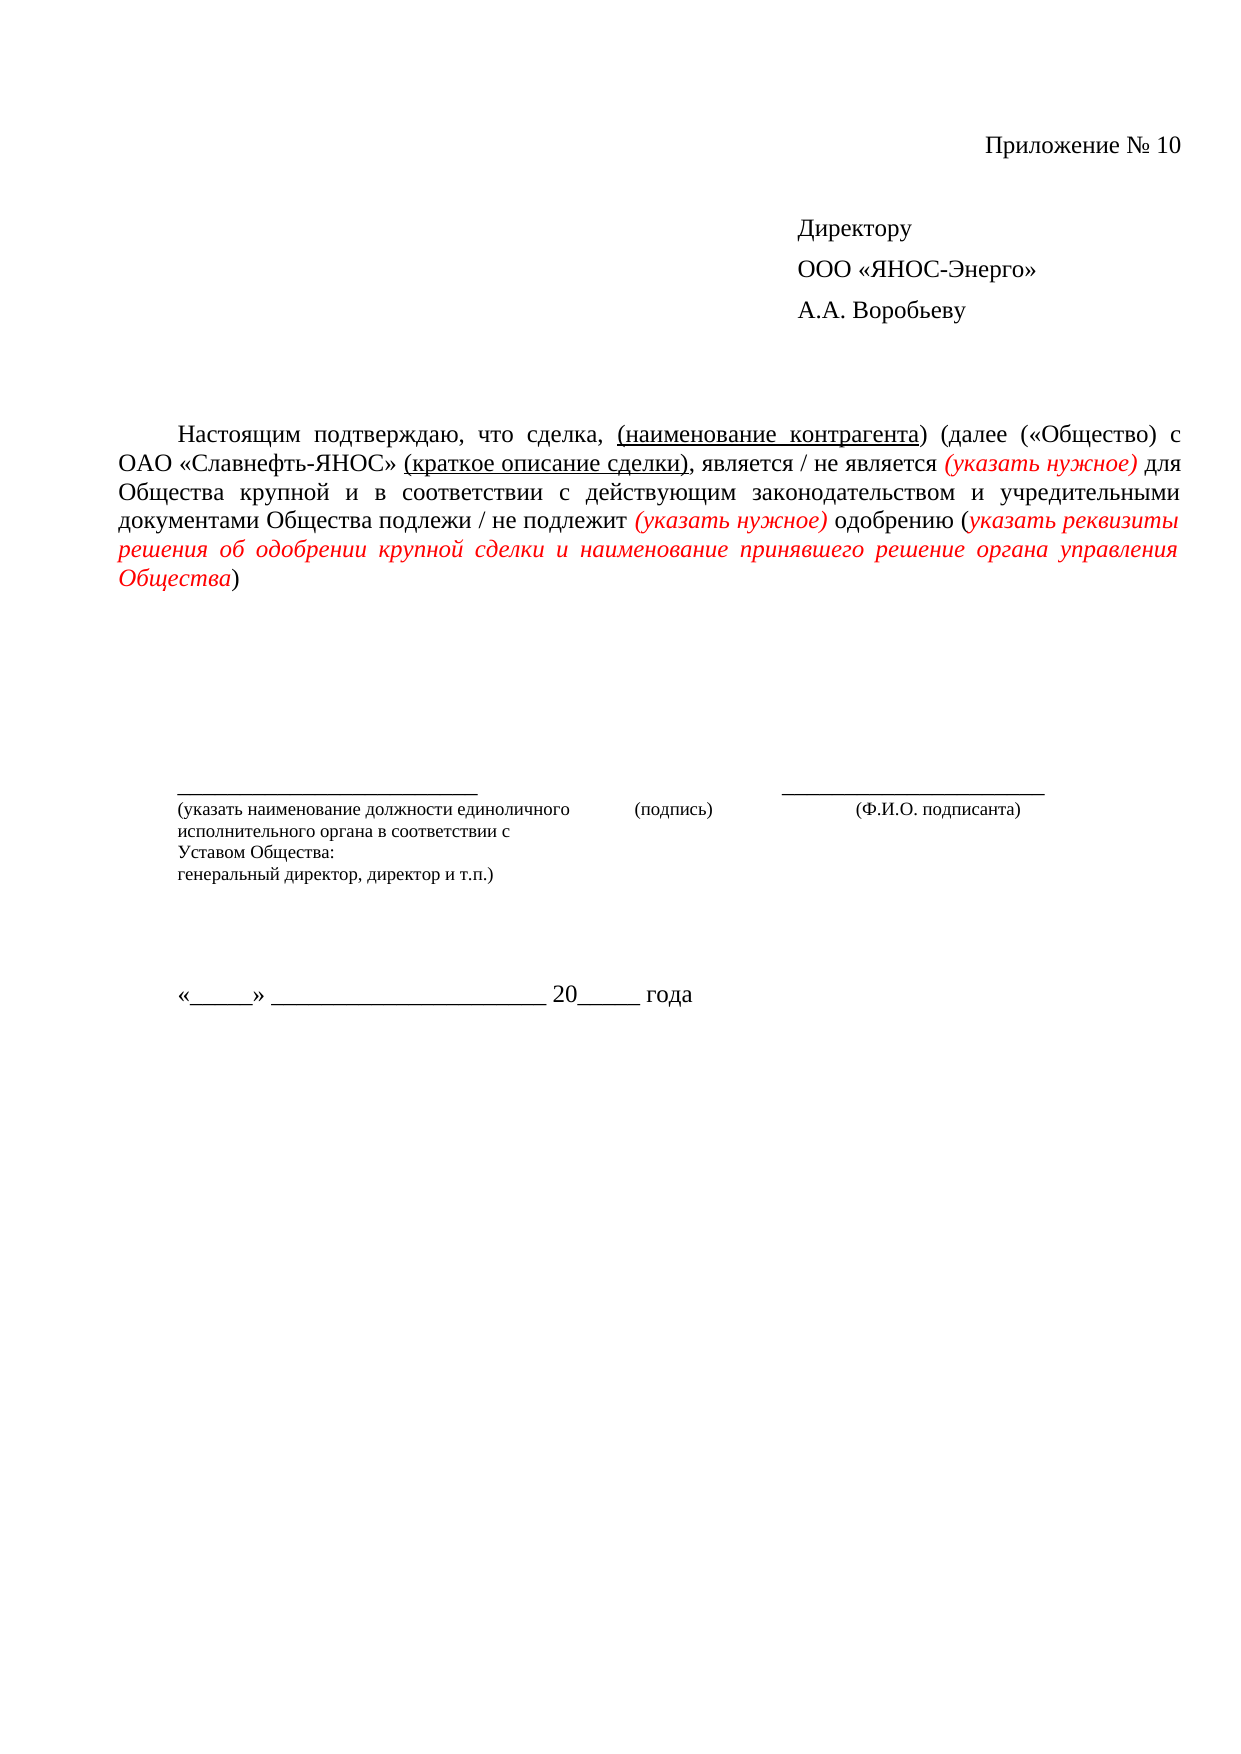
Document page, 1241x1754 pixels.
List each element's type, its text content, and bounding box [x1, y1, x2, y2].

text «_____» ______________________ 20_____ года [118, 979, 1181, 1008]
text исполнительного органа в соответствии с [118, 820, 1181, 841]
text Настоящим подтверждаю, что сделка, (наименование контрагента) (далее («Общество) с ОАО «Славнефть-ЯНОС» (краткое описание сделки), является / не является (указать нужное) для Общества крупной и в соответствии с действующим законодательством и учредительными документами Общества подлежи / не подлежит (указать нужное) одобрению (указать реквизиты решения об одобрении крупной сделки и наименование принявшего решение органа управления Общества) [118, 419, 1181, 592]
text ________________________ _____________________ [118, 769, 1181, 798]
text (указать наименование должности единоличного (подпись) (Ф.И.О. подписанта) [118, 798, 1181, 820]
text Уставом Общества: [118, 841, 1181, 863]
text генеральный директор, директор и т.п.) [118, 863, 1181, 884]
text Приложение № 10 [118, 131, 1181, 159]
text А.А. Воробьеву [118, 296, 1181, 324]
text ООО «ЯНОС-Энерго» [118, 254, 1181, 283]
text Директору [118, 213, 1181, 242]
